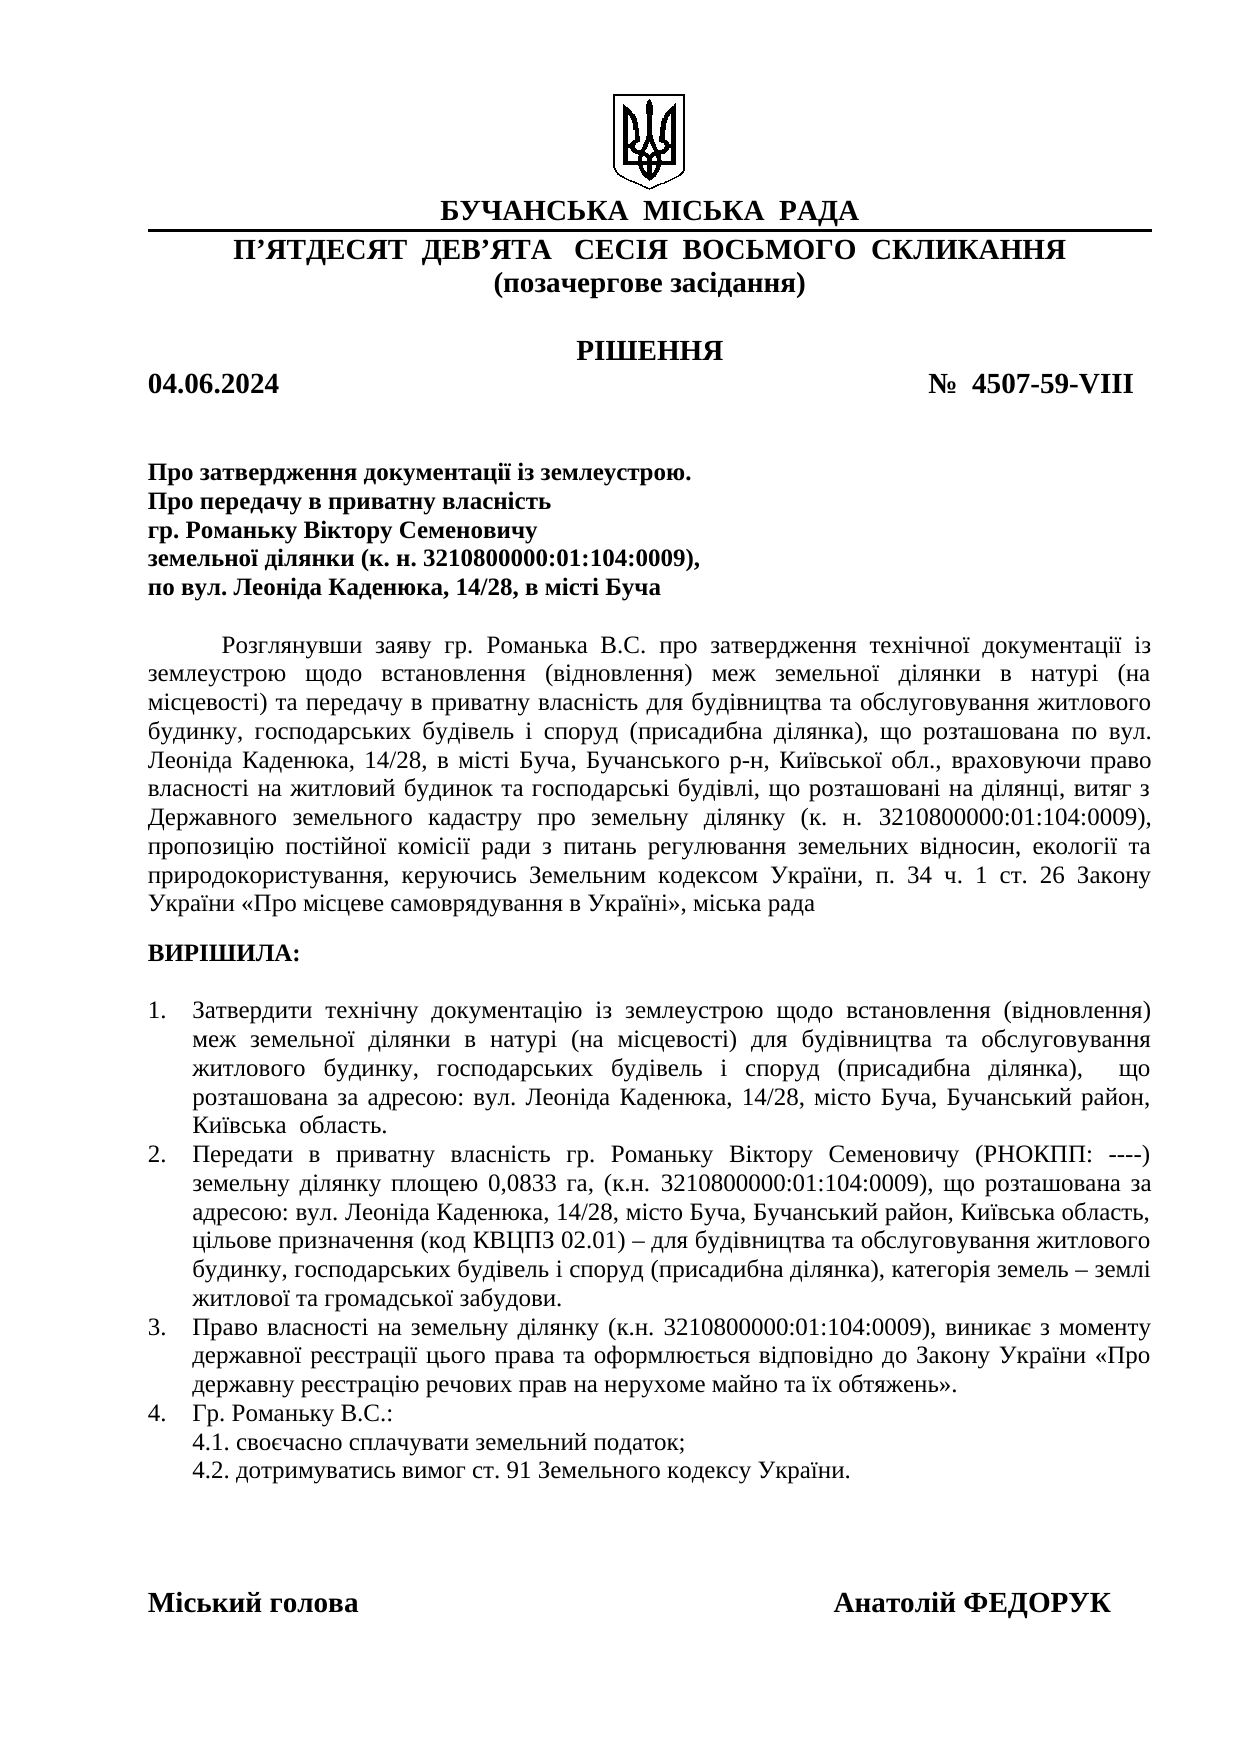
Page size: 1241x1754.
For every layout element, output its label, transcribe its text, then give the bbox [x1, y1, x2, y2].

text Про передачу в приватну власність [148, 486, 1152, 515]
text П’ЯТДЕСЯТ ДЕВ’ЯТА СЕСІЯ ВОСЬМОГО СКЛИКАННЯ [148, 232, 1152, 266]
list Право власності на земельну ділянку (к.н. 3210800000:01:104:0009), виникає з моменту державної реєстрації цього права та оформлюється відповідно до Закону України «Про державну реєстрацію речових прав на нерухоме майно та їх обтяжень». [148, 1312, 1152, 1398]
text Про затвердження документації із землеустрою. [148, 457, 1152, 486]
text ВИРІШИЛА: [148, 938, 1152, 967]
text БУЧАНСЬКА МІСЬКА РАДА [148, 193, 1152, 229]
text 04.06.2024 № 4507-59-VІІІ [148, 366, 1152, 400]
text 4.2. дотримуватись вимог ст. 91 Земельного кодексу України. [192, 1456, 1152, 1484]
text гр. Романьку Віктору Семеновичу [148, 515, 1152, 543]
text (позачергове засідання) [148, 266, 1152, 299]
text РІШЕННЯ [148, 333, 1152, 366]
text земельної ділянки (к. н. 3210800000:01:104:0009), [148, 543, 1152, 572]
text 4. Гр. Романьку В.С.: [148, 1398, 1152, 1427]
text по вул. Леоніда Каденюка, 14/28, в місті Буча [148, 572, 1152, 601]
text 4.1. своєчасно сплачувати земельний податок; [192, 1427, 1152, 1456]
list Затвердити технічну документацію із землеустрою щодо встановлення (відновлення) меж земельної ділянки в натурі (на місцевості) для будівництва та обслуговування житлового будинку, господарських будівель і споруд (присадибна ділянка), що розташована за адресою: вул. Леоніда Каденюка, 14/28, місто Буча, Бучанський район, Київська область. [148, 996, 1152, 1139]
text Розглянувши заяву гр. Романька В.С. про затвердження технічної документації із землеустрою щодо встановлення (відновлення) меж земельної ділянки в натурі (на місцевості) та передачу в приватну власність для будівництва та обслуговування житлового будинку, господарських будівель і споруд (присадибна ділянка), що розташована по вул. Леоніда Каденюка, 14/28, в місті Буча, Бучанського р-н, Київської обл., враховуючи право власності на житловий будинок та господарські будівлі, що розташовані на ділянці, витяг з Державного земельного кадастру про земельну ділянку (к. н. 3210800000:01:104:0009), пропозицію постійної комісії ради з питань регулювання земельних відносин, екології та природокористування, керуючись Земельним кодексом України, п. 34 ч. 1 ст. 26 Закону України «Про місцеве самоврядування в Україні», міська рада [148, 630, 1152, 917]
list Передати в приватну власність гр. Романьку Віктору Семеновичу (РНОКПП: ----) земельну ділянку площею 0,0833 га, (к.н. 3210800000:01:104:0009), що розташована за адресою: вул. Леоніда Каденюка, 14/28, місто Буча, Бучанський район, Київська область, цільове призначення (код КВЦПЗ 02.01) – для будівництва та обслуговування житлового будинку, господарських будівель і споруд (присадибна ділянка), категорія земель – землі житлової та громадської забудови. [148, 1139, 1152, 1312]
text Міський голова Анатолій ФЕДОРУК [148, 1585, 1152, 1618]
